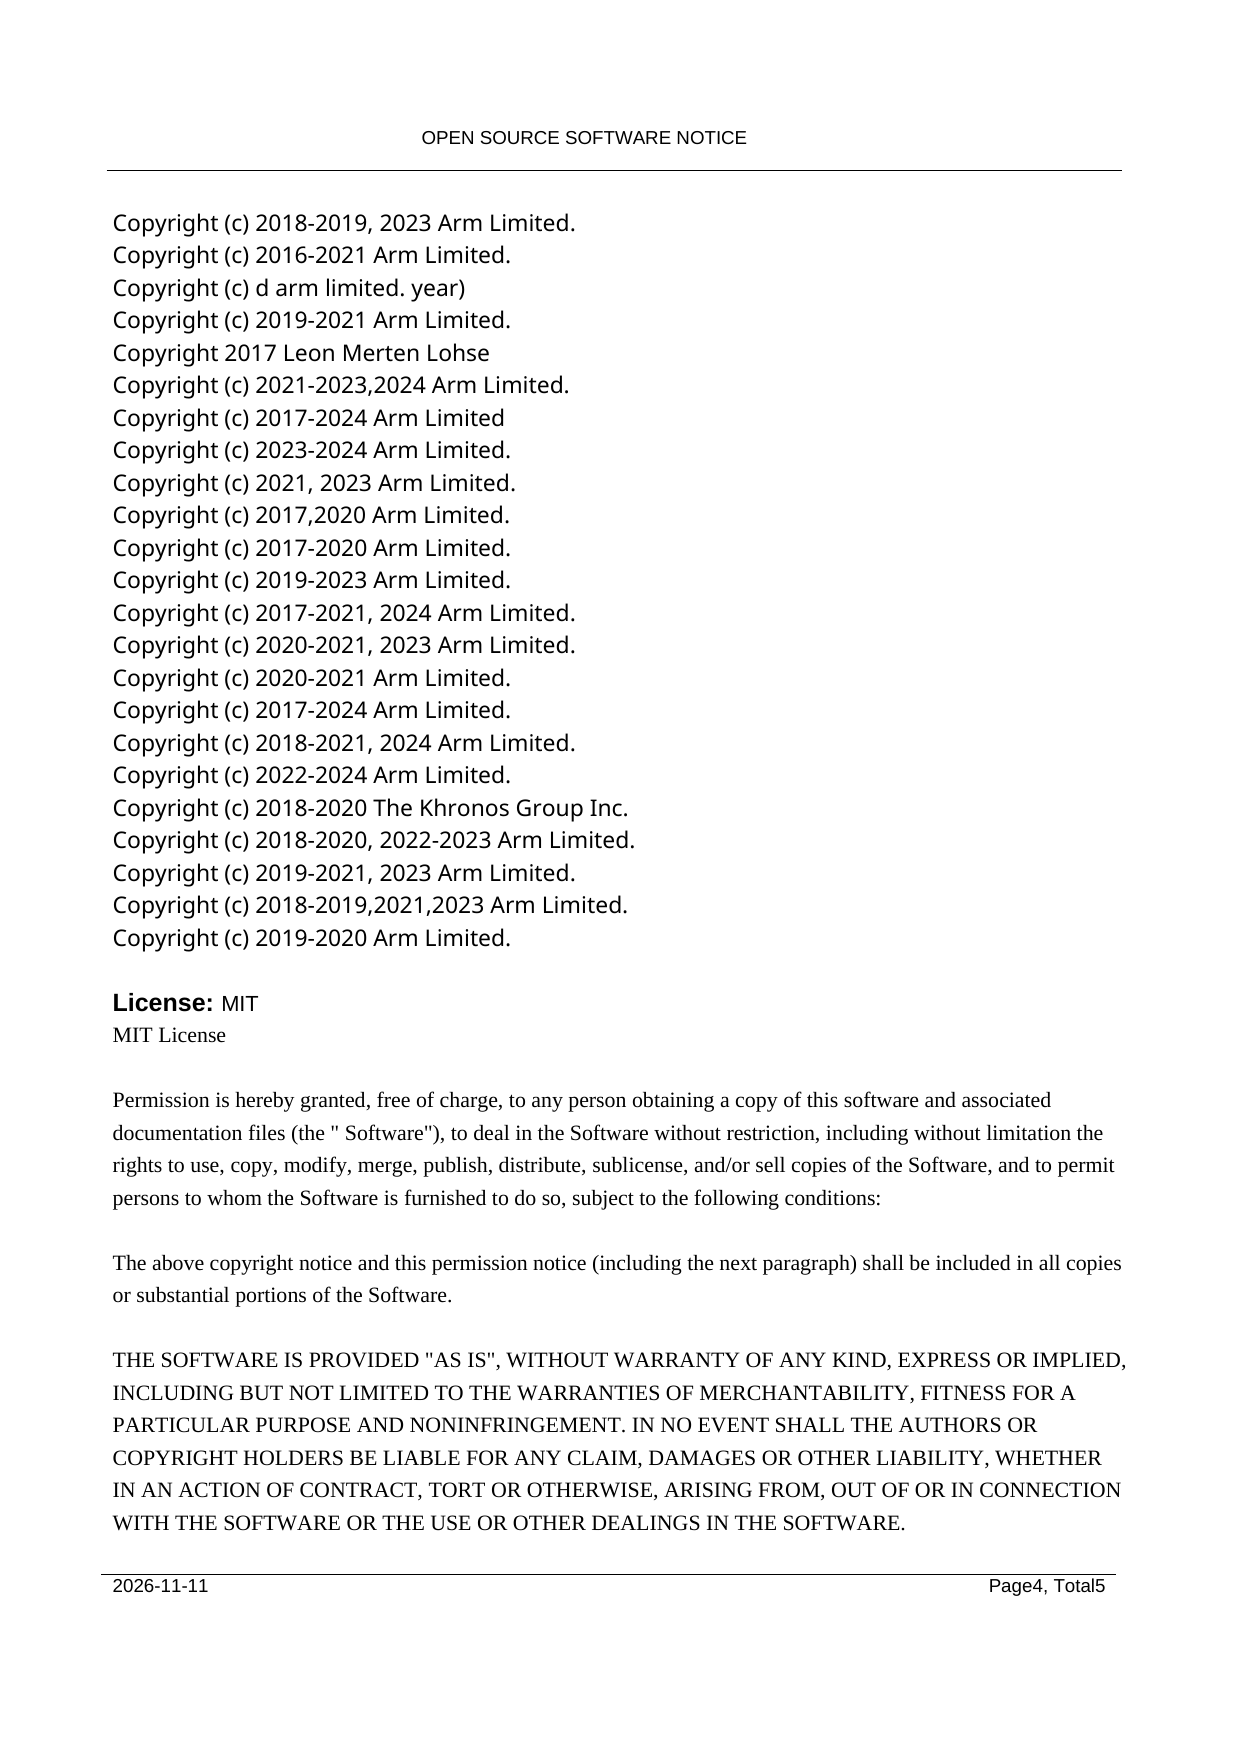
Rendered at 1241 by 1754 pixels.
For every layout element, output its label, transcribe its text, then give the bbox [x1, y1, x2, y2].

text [112, 206, 1128, 986]
text MIT License Permission is hereby granted, free of charge, to any person obtaining a copy of this software and associated documentation files (the " Software"), to deal in the Software without restriction, including without limitation the rights to use, copy, modify, merge, publish, distribute, sublicense, and/or sell copies of the Software, and to permit persons to whom the Software is furnished to do so, subject to the following conditions: The above copyright notice and this permission notice (including the next paragraph) shall be included in all copies or substantial portions of the Software. THE SOFTWARE IS PROVIDED "AS IS", WITHOUT WARRANTY OF ANY KIND, EXPRESS OR IMPLIED, INCLUDING BUT NOT LIMITED TO THE WARRANTIES OF MERCHANTABILITY, FITNESS FOR A PARTICULAR PURPOSE AND NONINFRINGEMENT. IN NO EVENT SHALL THE AUTHORS OR COPYRIGHT HOLDERS BE LIABLE FOR ANY CLAIM, DAMAGES OR OTHER LIABILITY, WHETHER IN AN ACTION OF CONTRACT, TORT OR OTHERWISE, ARISING FROM, OUT OF OR IN CONNECTION WITH THE SOFTWARE OR THE USE OR OTHER DEALINGS IN THE SOFTWARE. [112, 1019, 1128, 1571]
text License: MIT [112, 986, 1128, 1019]
